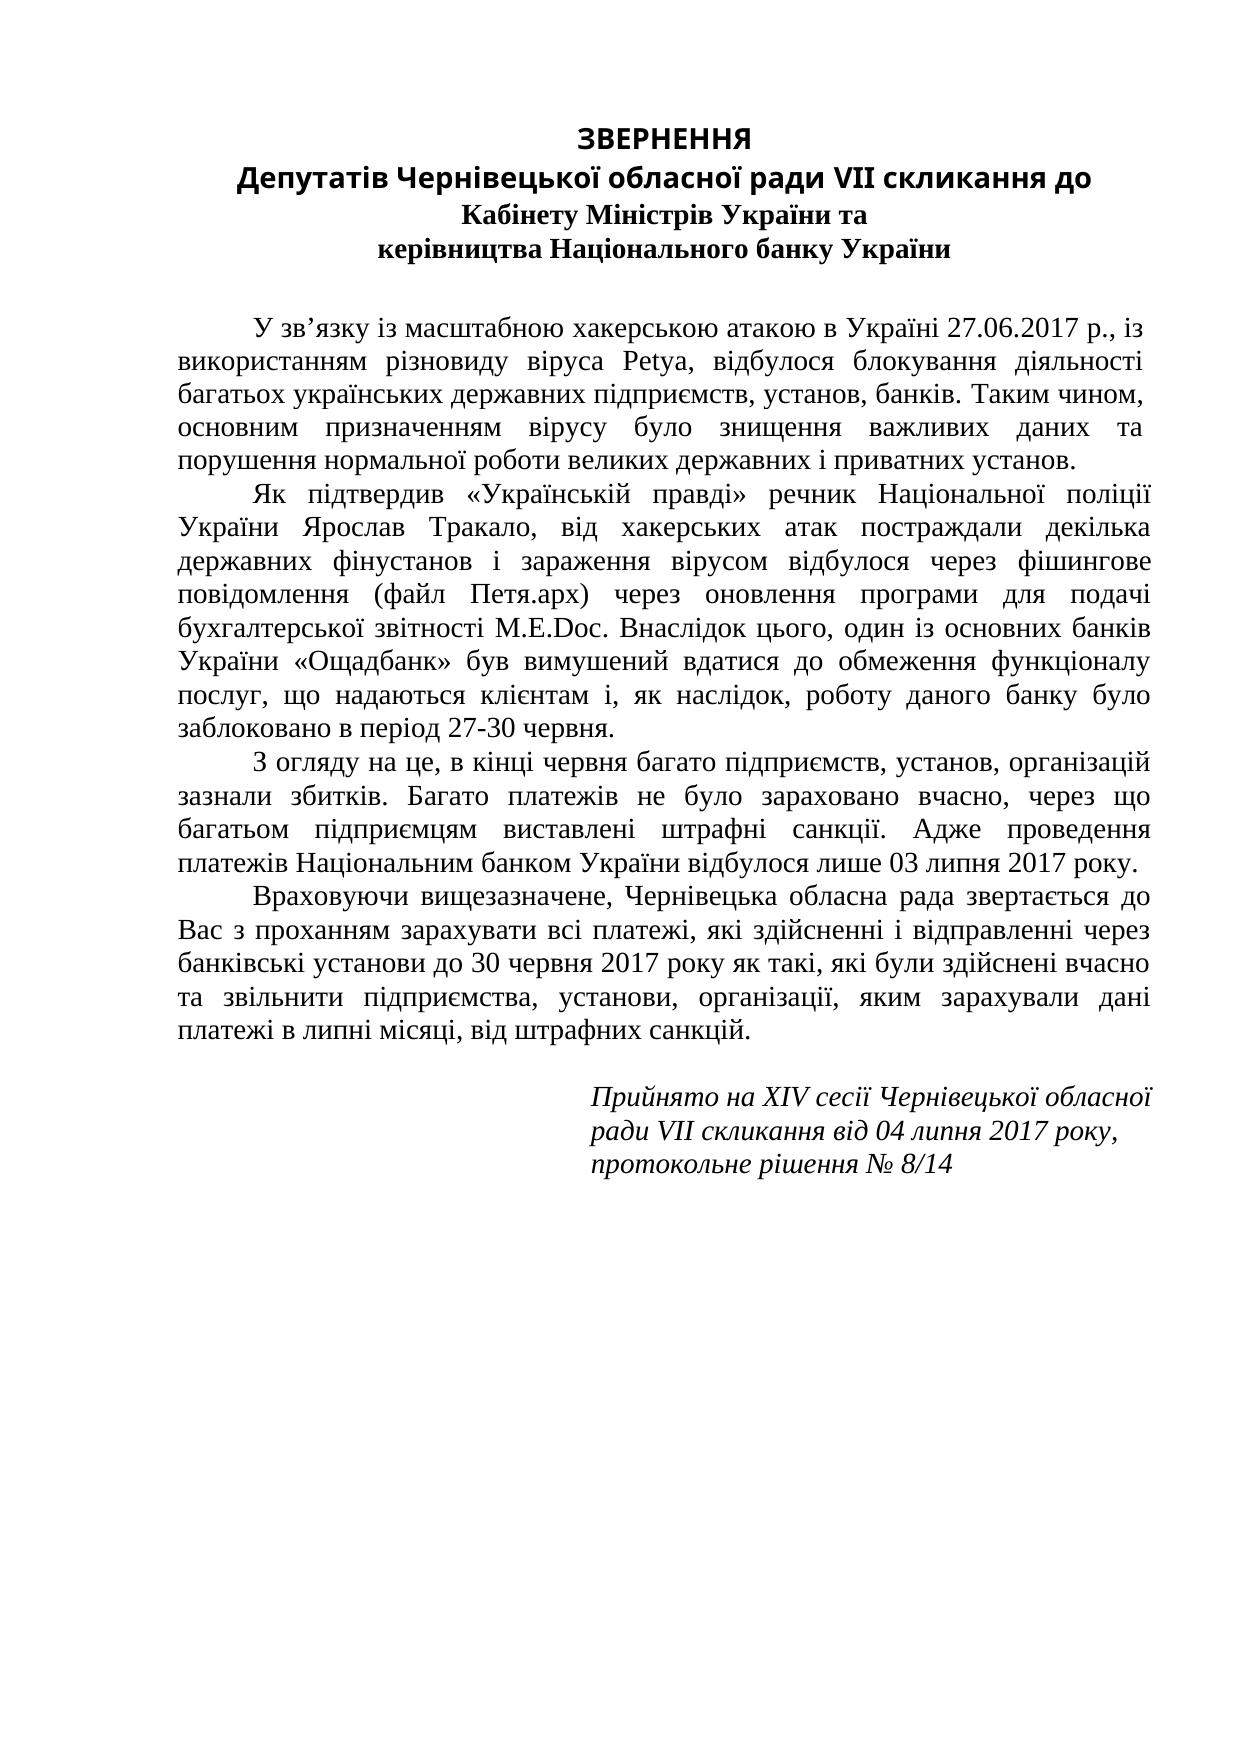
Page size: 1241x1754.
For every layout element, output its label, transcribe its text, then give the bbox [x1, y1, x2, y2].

text керівництва Національного банку України [177, 231, 1152, 264]
text Депутатів Чернівецької обласної ради VII скликання до [177, 158, 1152, 197]
text З огляду на це, в кінці червня багато підприємств, установ, організацій зазнали збитків. Багато платежів не було зараховано вчасно, через що багатьом підприємцям виставлені штрафні санкції. Адже проведення платежів Національним банком України відбулося лише 03 липня 2017 року. [177, 744, 1152, 878]
text У зв’язку із масштабною хакерською атакою в Україні 27.06.2017 р., із використанням різновиду віруса Petya, відбулося блокування діяльності багатьох українських державних підприємств, установ, банків. Таким чином, основним призначенням вірусу було знищення важливих даних та порушення нормальної роботи великих державних і приватних установ. [177, 442, 1144, 476]
text протокольне рішення № 8/14 [591, 1147, 1152, 1180]
text Враховуючи вищезазначене, Чернівецька обласна рада звертається до Вас з проханням зарахувати всі платежі, які здійсненні і відправленні через банківські установи до 30 червня 2017 року як такі, які були здійснені вчасно та звільнити підприємства, установи, організації, яким зарахували дані платежі в липні місяці, від штрафних санкцій. [177, 878, 1152, 1046]
text Як підтвердив «Українській правді» речник Національної поліції України Ярослав Тракало, від хакерських атак постраждали декілька державних фінустанов і зараження вірусом відбулося через фішингове повідомлення (файл Петя.apx) через оновлення програми для подачі бухгалтерської звітності M.E.Doc. Внаслідок цього, один із основних банків України «Ощадбанк» був вимушений вдатися до обмеження функціоналу послуг, що надаються клієнтам і, як наслідок, роботу даного банку було заблоковано в період 27-30 червня. [177, 476, 1152, 744]
text ради VII скликання від 04 липня 2017 року, [591, 1113, 1152, 1147]
text Кабінету Міністрів України та [177, 197, 1152, 231]
text У зв’язку із масштабною хакерською атакою в Україні 27.06.2017 р., із використанням різновиду віруса Petya, відбулося блокування діяльності багатьох українських державних підприємств, установ, банків. Таким чином, основним призначенням вірусу було знищення важливих даних та порушення нормальної роботи великих державних і приватних установ. [177, 311, 1144, 409]
text ЗВЕРНЕННЯ [177, 118, 1152, 158]
text Прийнято на XIV сесії Чернівецької обласної [591, 1079, 1152, 1113]
